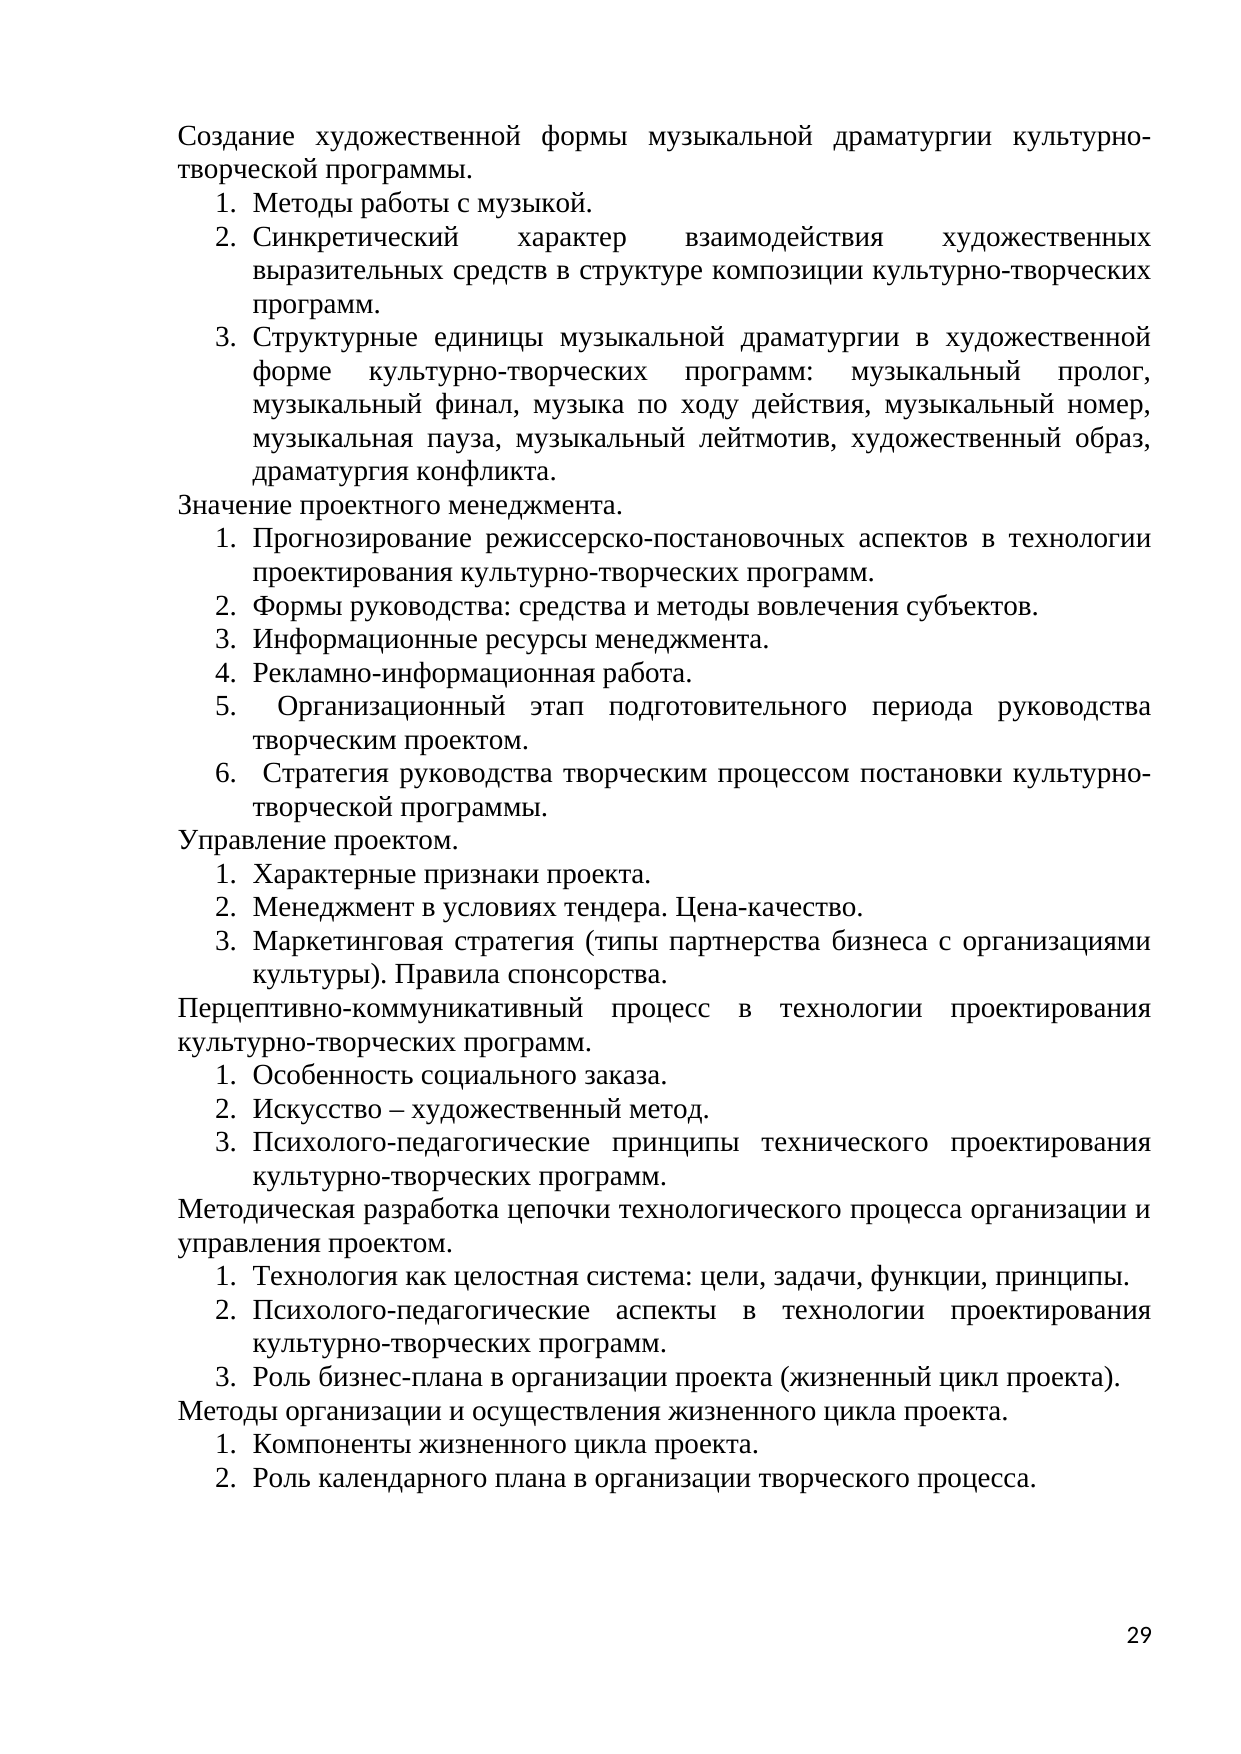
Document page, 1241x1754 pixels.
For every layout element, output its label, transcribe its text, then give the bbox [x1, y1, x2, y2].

list Психолого-педагогические аспекты в технологии проектирования культурно-творческих программ. [215, 1292, 1152, 1359]
list Роль календарного плана в организации творческого процесса. [215, 1460, 1152, 1493]
list Менеджмент в условиях тендера. Цена-качество. [215, 889, 1152, 923]
text Значение проектного менеджмента. [177, 487, 1152, 521]
list Организационный этап подготовительного периода руководства творческим проектом. [215, 688, 1152, 755]
list Синкретический характер взаимодействия художественных выразительных средств в структуре композиции культурно-творческих программ. [215, 219, 1152, 319]
list Методы работы с музыкой. [215, 185, 1152, 219]
text Перцептивно-коммуникативный процесс в технологии проектирования культурно-творческих программ. [177, 990, 1152, 1057]
list Маркетинговая стратегия (типы партнерства бизнеса с организациями культуры). Правила спонсорства. [215, 923, 1152, 990]
text Управление проектом. [177, 822, 1152, 856]
list Компоненты жизненного цикла проекта. [215, 1426, 1152, 1460]
list Структурные единицы музыкальной драматургии в художественной форме культурно-творческих программ: музыкальный пролог, музыкальный финал, музыка по ходу действия, музыкальный номер, музыкальная пауза, музыкальный лейтмотив, художественный образ, драматургия конфликта. [215, 319, 1152, 487]
text Создание художественной формы музыкальной драматургии культурно-творческой программы. [177, 118, 1152, 185]
text Методическая разработка цепочки технологического процесса организации и управления проектом. [177, 1191, 1152, 1258]
list Психолого-педагогические принципы технического проектирования культурно-творческих программ. [215, 1124, 1152, 1191]
list Информационные ресурсы менеджмента. [215, 621, 1152, 655]
list Особенность социального заказа. [215, 1057, 1152, 1091]
list Характерные признаки проекта. [215, 856, 1152, 889]
list Технология как целостная система: цели, задачи, функции, принципы. [215, 1258, 1152, 1292]
list Рекламно-информационная работа. [215, 655, 1152, 688]
list Стратегия руководства творческим процессом постановки культурно-творческой программы. [215, 755, 1152, 822]
list Прогнозирование режиссерско-постановочных аспектов в технологии проектирования культурно-творческих программ. [215, 521, 1152, 588]
list Искусство – художественный метод. [215, 1091, 1152, 1124]
text Методы организации и осуществления жизненного цикла проекта. [177, 1393, 1152, 1426]
list Роль бизнес-плана в организации проекта (жизненный цикл проекта). [215, 1359, 1152, 1393]
list Формы руководства: средства и методы вовлечения субъектов. [215, 588, 1152, 621]
